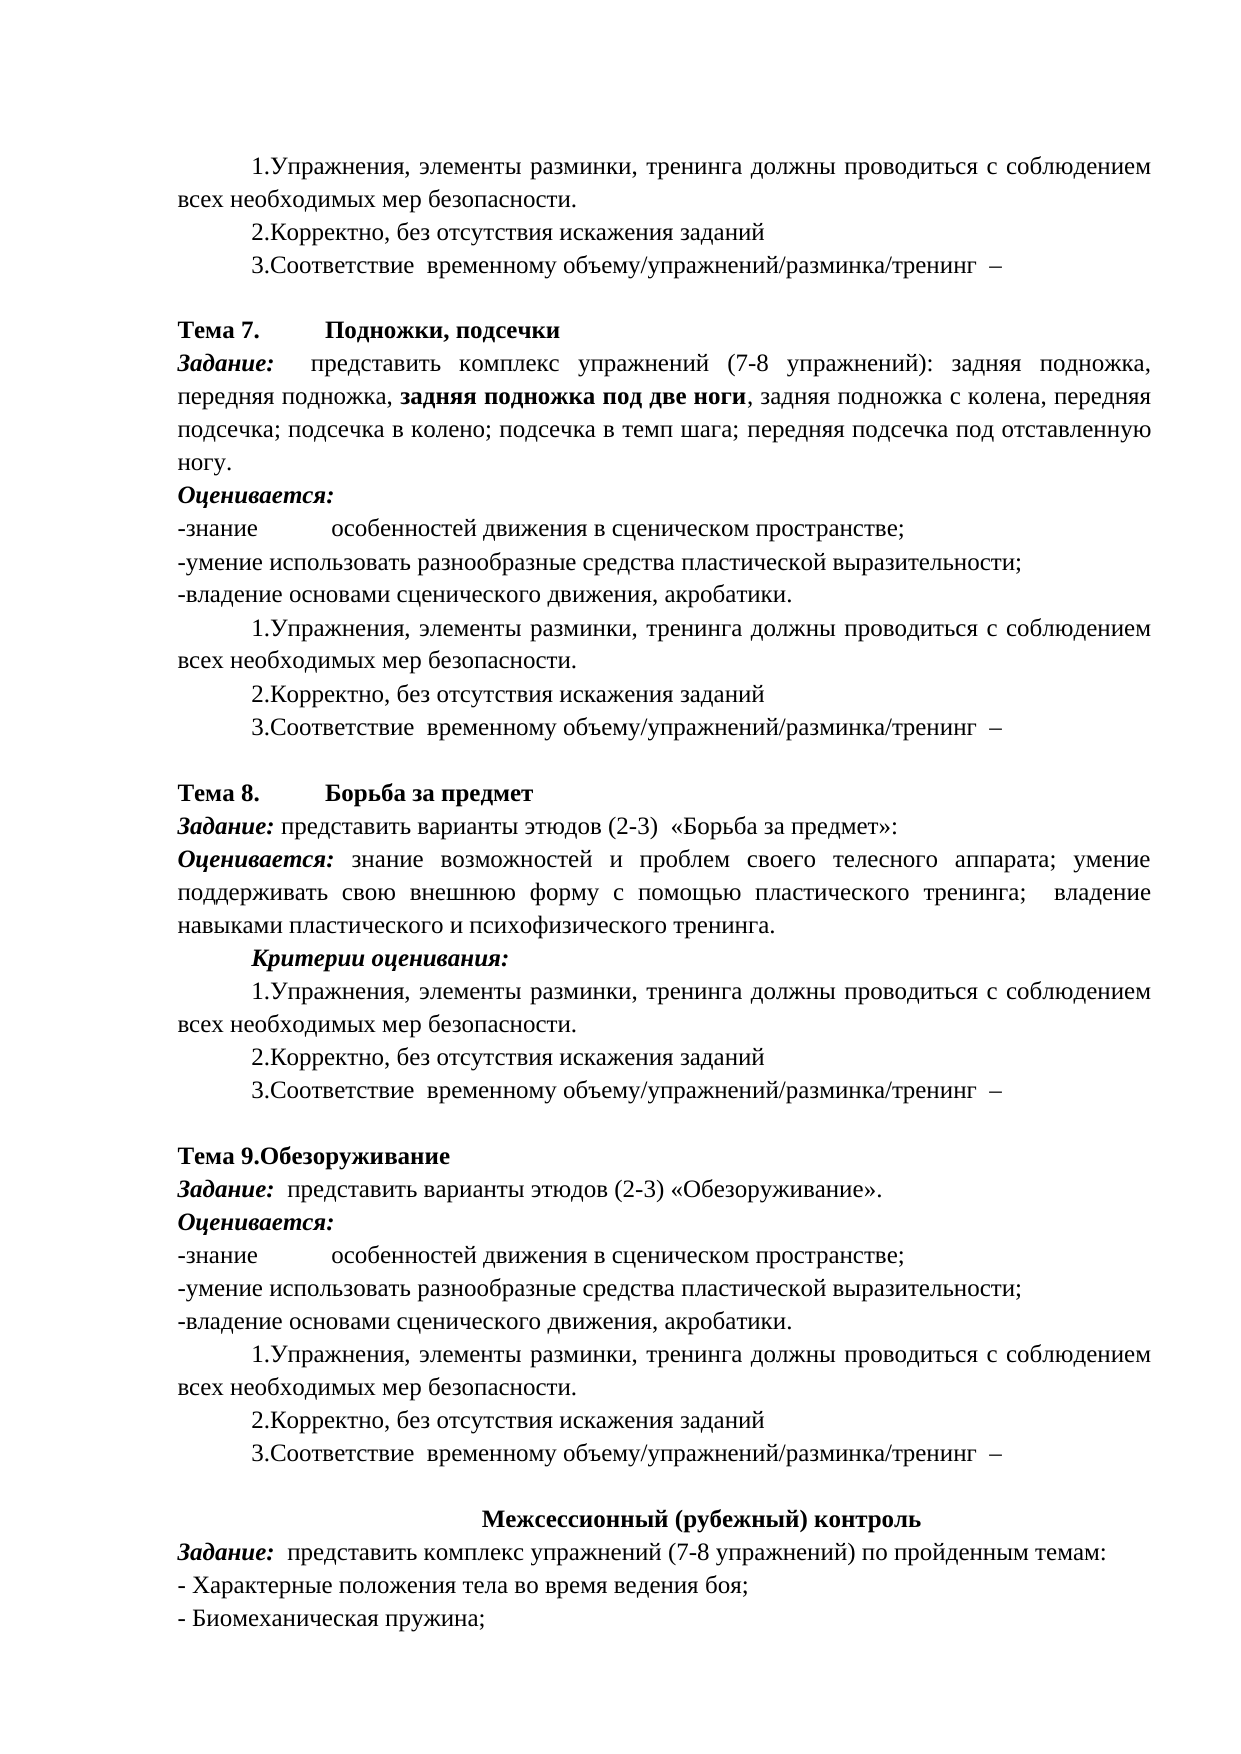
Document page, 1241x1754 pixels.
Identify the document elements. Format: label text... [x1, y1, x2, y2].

text Задание: представить варианты этюдов (2-3) «Борьба за предмет»: [177, 811, 1152, 839]
text Тема 7. Подножки, подсечки [177, 315, 1152, 344]
text - Характерные положения тела во время ведения боя; [177, 1570, 1152, 1599]
text Тема 9.Обезоруживание [177, 1141, 1152, 1170]
text - Биомеханическая пружина; [177, 1603, 1152, 1632]
text Межсессионный (рубежный) контроль [177, 1504, 1152, 1533]
text 2.Корректно, без отсутствия искажения заданий [177, 679, 1152, 707]
text Задание: представить комплекс упражнений (7-8 упражнений): задняя подножка, передняя подножка, задняя подножка под две ноги, задняя подножка с колена, передняя подсечка; подсечка в колено; подсечка в темп шага; передняя подсечка под отставленную ногу. [177, 348, 1152, 476]
text 3.Соответствие временному объему/упражнений/разминка/тренинг – [177, 712, 1152, 740]
text Критерии оценивания: [177, 943, 1152, 972]
text 3.Соответствие временному объему/упражнений/разминка/тренинг – [177, 250, 1152, 279]
text -умение использовать разнообразные средства пластической выразительности; [177, 1273, 1152, 1302]
text Задание: представить комплекс упражнений (7-8 упражнений) по пройденным темам: [177, 1537, 1152, 1566]
text Оценивается: [177, 481, 1152, 509]
text 2.Корректно, без отсутствия искажения заданий [177, 217, 1152, 246]
text Оценивается: знание возможностей и проблем своего телесного аппарата; умение поддерживать свою внешнюю форму с помощью пластического тренинга; владение навыками пластического и психофизического тренинга. [177, 844, 1152, 938]
text -знание особенностей движения в сценическом пространстве; [177, 1240, 1152, 1269]
text -владение основами сценического движения, акробатики. [177, 579, 1152, 608]
text Тема 8. Борьба за предмет [177, 778, 1152, 806]
text -владение основами сценического движения, акробатики. [177, 1306, 1152, 1335]
text 3.Соответствие временному объему/упражнений/разминка/тренинг – [177, 1438, 1152, 1467]
text 1.Упражнения, элементы разминки, тренинга должны проводиться с соблюдением всех необходимых мер безопасности. [177, 613, 1152, 674]
text -знание особенностей движения в сценическом пространстве; [177, 513, 1152, 542]
text 2.Корректно, без отсутствия искажения заданий [177, 1042, 1152, 1071]
text Оценивается: [177, 1207, 1152, 1236]
text 1.Упражнения, элементы разминки, тренинга должны проводиться с соблюдением всех необходимых мер безопасности. [177, 976, 1152, 1038]
text 1.Упражнения, элементы разминки, тренинга должны проводиться с соблюдением всех необходимых мер безопасности. [177, 151, 1152, 213]
text 2.Корректно, без отсутствия искажения заданий [177, 1405, 1152, 1434]
text 1.Упражнения, элементы разминки, тренинга должны проводиться с соблюдением всех необходимых мер безопасности. [177, 1339, 1152, 1401]
text 3.Соответствие временному объему/упражнений/разминка/тренинг – [177, 1075, 1152, 1104]
text -умение использовать разнообразные средства пластической выразительности; [177, 547, 1152, 575]
text Задание: представить варианты этюдов (2-3) «Обезоруживание». [177, 1174, 1152, 1203]
